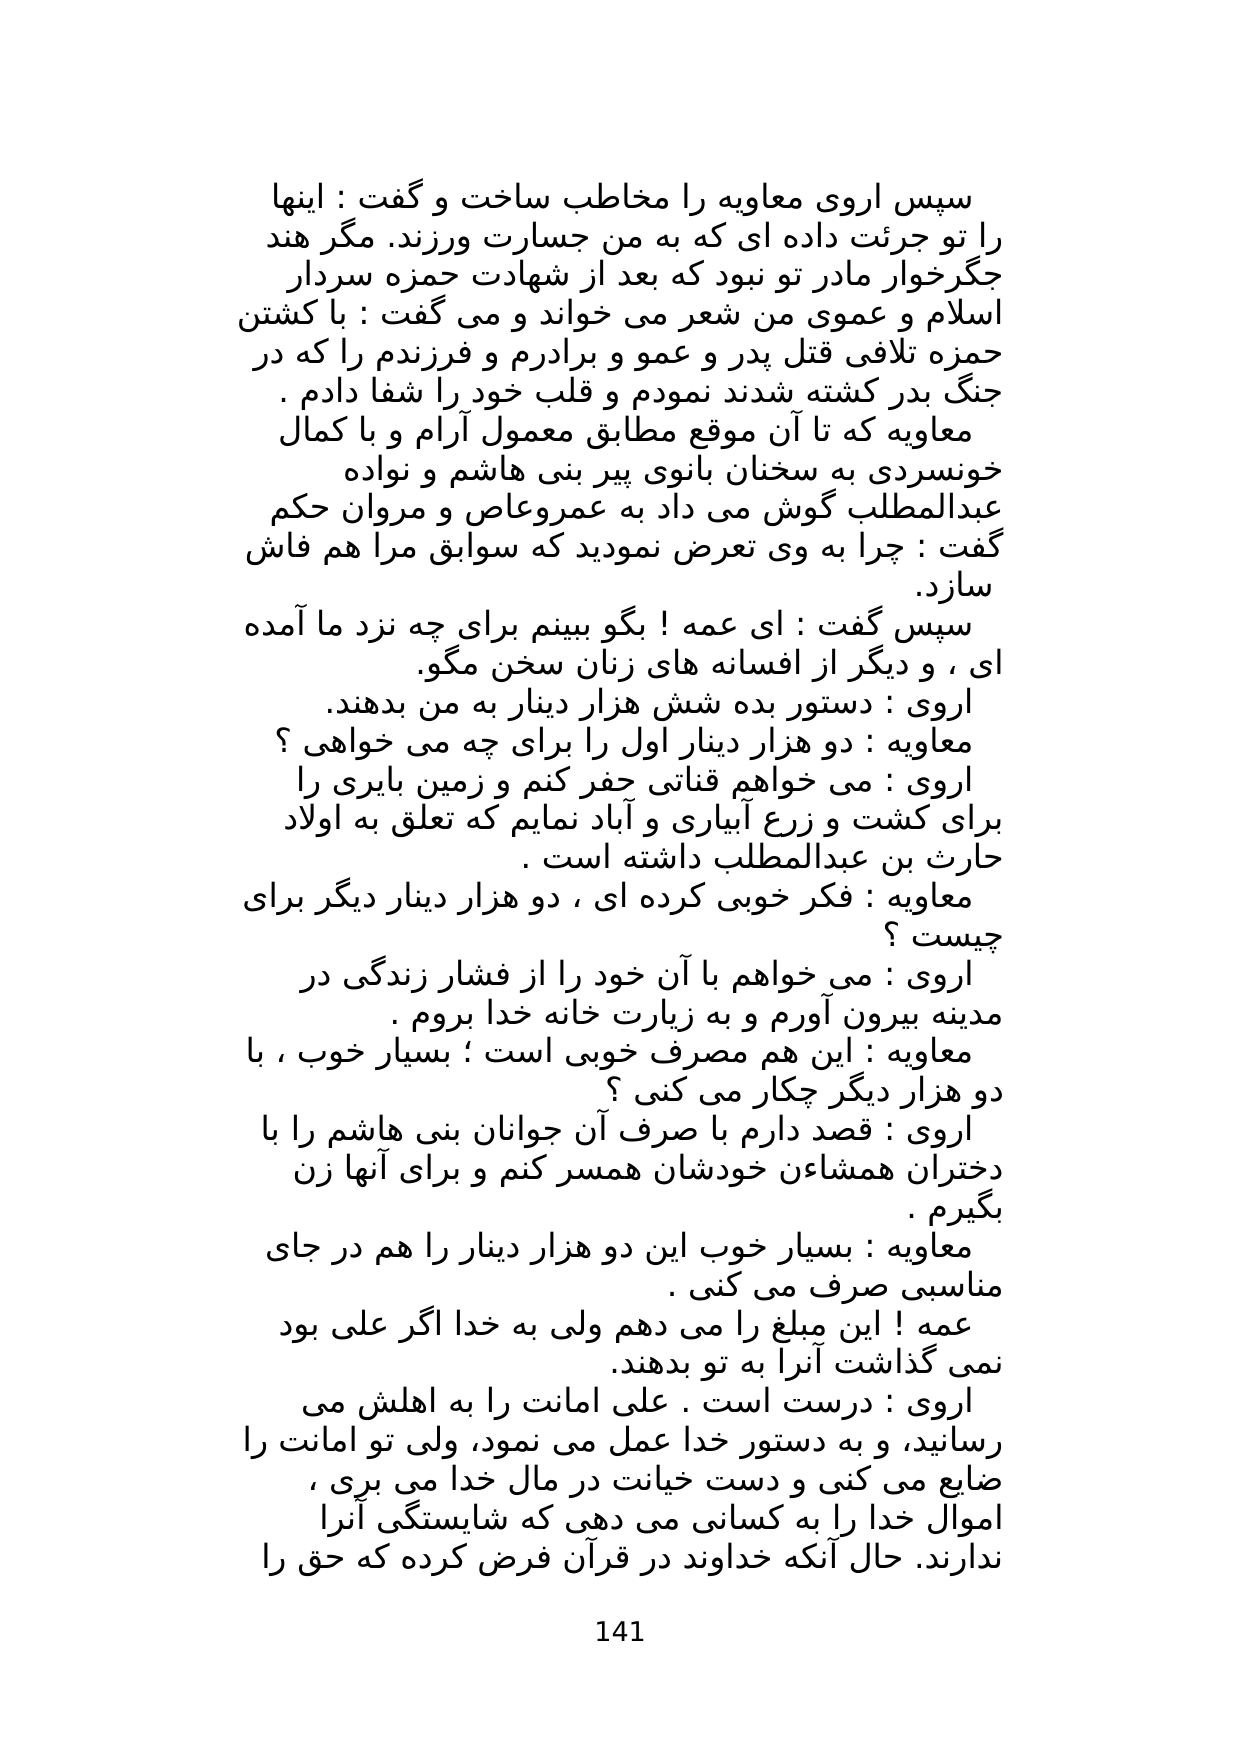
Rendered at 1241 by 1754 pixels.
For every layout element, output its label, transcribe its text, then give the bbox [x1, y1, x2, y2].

text معاويه كه تا آن موقع مطابق معمول آرام و با كمال خونسردى به سخنان بانوى پير بنى هاشم و نواده عبدالمطلب گوش مى داد به عمروعاص و مروان حكم گفت : چرا به وى تعرض نموديد كه سوابق مرا هم فاش ‍ سازد. [236, 410, 1004, 604]
text معاويه : اين هم مصرف خوبى است ؛ بسيار خوب ، با دو هزار ديگر چكار مى كنى ؟ [236, 1032, 1004, 1110]
text معاويه : فكر خوبى كرده اى ، دو هزار دينار ديگر براى چيست ؟ [236, 877, 1004, 954]
text معاويه : بسيار خوب اين دو هزار دينار را هم در جاى مناسبى صرف مى كنى . [236, 1226, 1004, 1304]
text اروى : قصد دارم با صرف آن جوانان بنى هاشم را با دختران همشاءن خودشان همسر كنم و براى آنها زن بگيرم . [236, 1110, 1004, 1226]
text عمه ! اين مبلغ را مى دهم ولى به خدا اگر على بود نمى گذاشت آنرا به تو بدهند. [236, 1304, 1004, 1382]
text معاويه : دو هزار دينار اول را براى چه مى خواهى ؟ [236, 721, 1004, 760]
text اروى : مى خواهم با آن خود را از فشار زندگى در مدينه بيرون آورم و به زيارت خانه خدا بروم . [236, 954, 1004, 1032]
text اروى : مى خواهم قناتى حفر كنم و زمين بايرى را براى كشت و زرع آبيارى و آباد نمايم كه تعلق به اولاد حارث بن عبدالمطلب داشته است . [236, 760, 1004, 877]
text سپس گفت : اى عمه ! بگو ببينم براى چه نزد ما آمده اى ، و ديگر از افسانه هاى زنان سخن مگو. [236, 604, 1004, 682]
text سپس اروى معاويه را مخاطب ساخت و گفت : اينها را تو جرئت داده اى كه به من جسارت ورزند. مگر هند جگرخوار مادر تو نبود كه بعد از شهادت حمزه سردار اسلام و عموى من شعر مى خواند و مى گفت : با كشتن حمزه تلافى قتل پدر و عمو و برادرم و فرزندم را كه در جنگ بدر كشته شدند نمودم و قلب خود را شفا دادم . [236, 177, 1004, 410]
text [236, 1382, 1004, 1576]
text اروى : دستور بده شش هزار دينار به من بدهند. [236, 682, 1004, 721]
